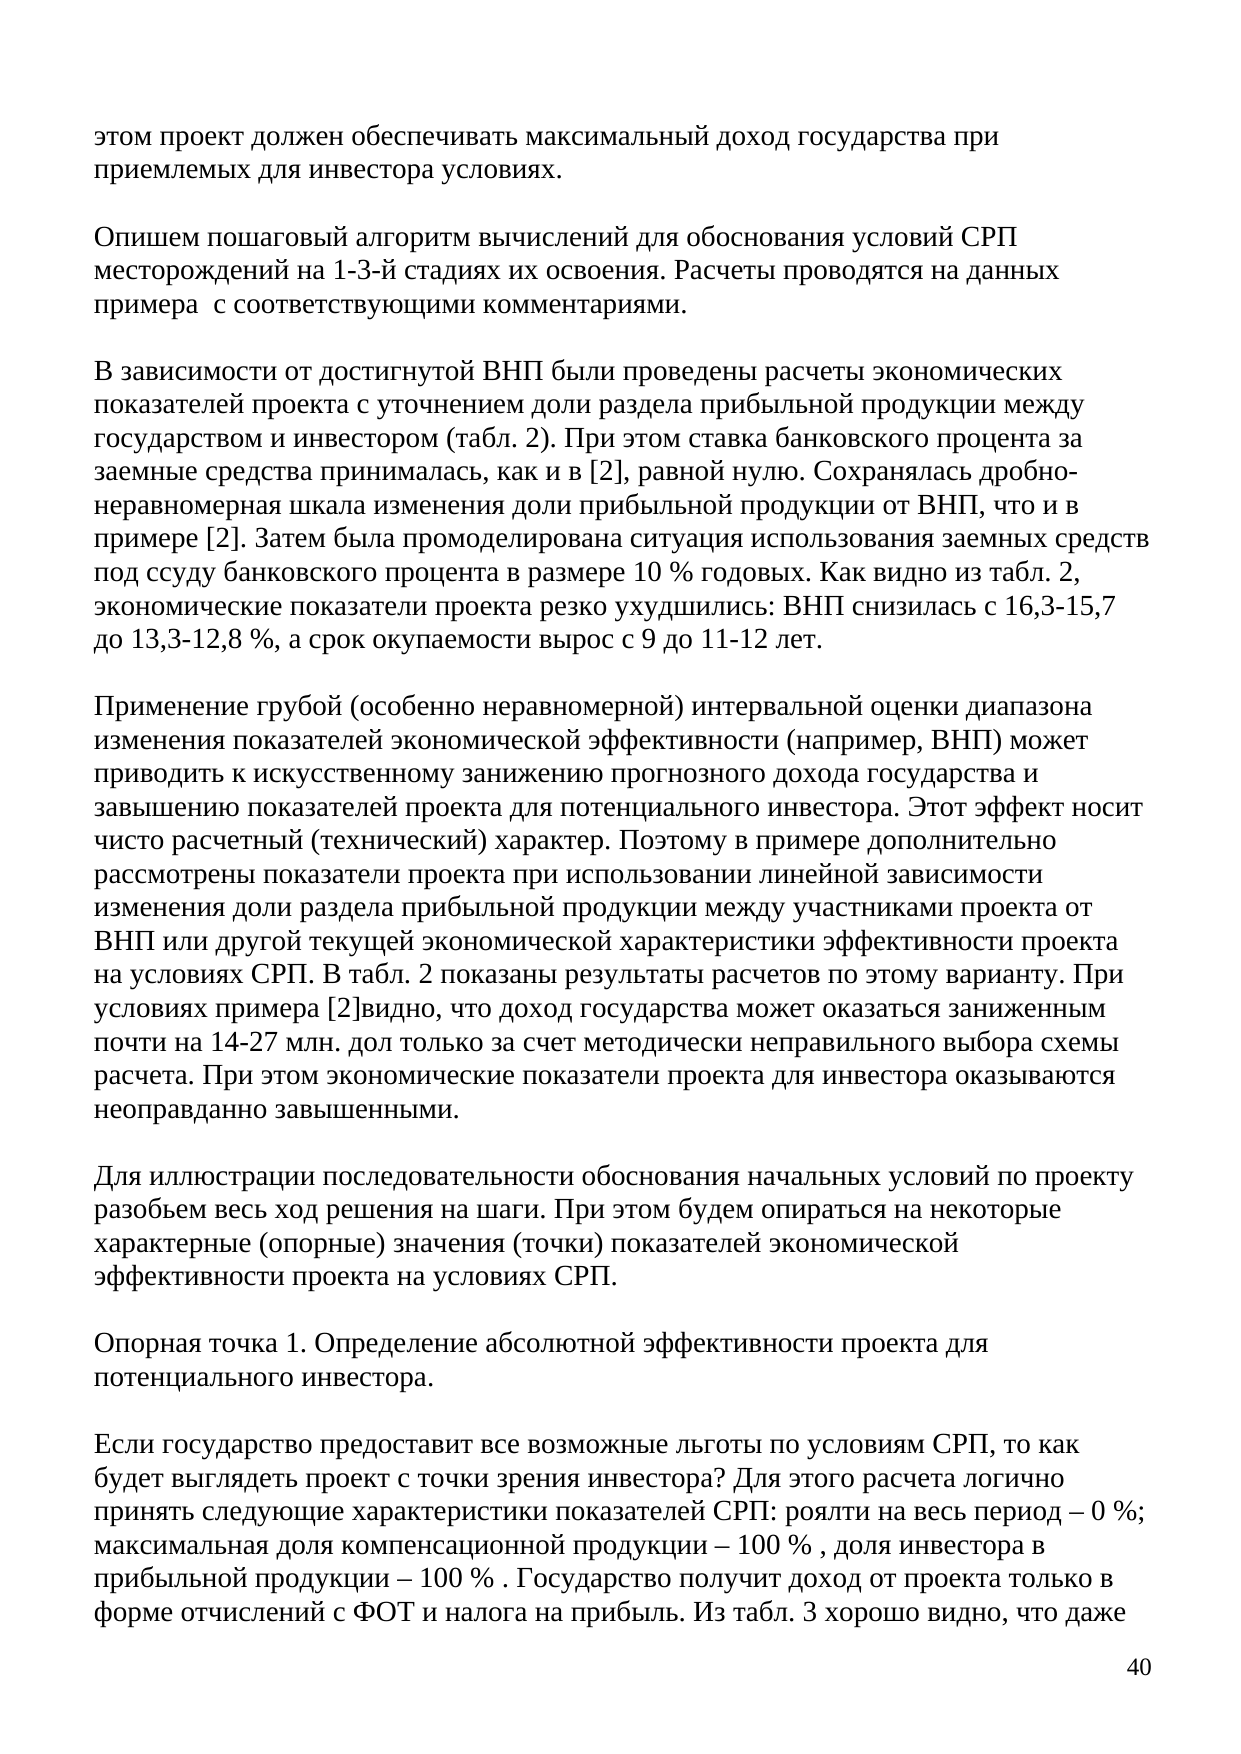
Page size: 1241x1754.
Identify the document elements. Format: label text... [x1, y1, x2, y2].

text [94, 1426, 1152, 1627]
text Опорная точка 1. Определение абсолютной эффективности проекта для потенциального инвестора. [94, 1326, 1152, 1393]
text Опишем пошаговый алгоритм вычислений для обоснования условий СРП месторождений на 1-3-й стадиях их освоения. Расчеты проводятся на данных примера с соответствующими комментариями. [94, 219, 1152, 319]
text В зависимости от достигнутой ВНП были проведены расчеты экономических показателей проекта с уточнением доли раздела прибыльной продукции между государством и инвестором (табл. 2). При этом ставка банковского процента за заемные средства принималась, как и в [2], равной нулю. Сохранялась дробно-неравномерная шкала изменения доли прибыльной продукции от ВНП, что и в примере [2]. Затем была промоделирована ситуация использования заемных средств под ссуду банковского процента в размере 10 % годовых. Как видно из табл. 2, экономические показатели проекта резко ухудшились: ВНП снизилась с 16,3-15,7 до 13,3-12,8 %, а срок окупаемости вырос с 9 до 11-12 лет. [94, 353, 1152, 655]
text Применение грубой (особенно неравномерной) интервальной оценки диапазона изменения показателей экономической эффективности (например, ВНП) может приводить к искусственному занижению прогнозного дохода государства и завышению показателей проекта для потенциального инвестора. Этот эффект носит чисто расчетный (технический) характер. Поэтому в примере дополнительно рассмотрены показатели проекта при использовании линейной зависимости изменения доли раздела прибыльной продукции между участниками проекта от ВНП или другой текущей экономической характеристики эффективности проекта на условиях СРП. В табл. 2 показаны результаты расчетов по этому варианту. При условиях примера [2]видно, что доход государства может оказаться заниженным почти на 14-27 млн. дол только за счет методически неправильного выбора схемы расчета. При этом экономические показатели проекта для инвестора оказываются неоправданно завышенными. [94, 688, 1152, 1124]
text Для иллюстрации последовательности обоснования начальных условий по проекту разобьем весь ход решения на шаги. При этом будем опираться на некоторые характерные (опорные) значения (точки) показателей экономической эффективности проекта на условиях СРП. [94, 1158, 1152, 1292]
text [94, 118, 1152, 185]
